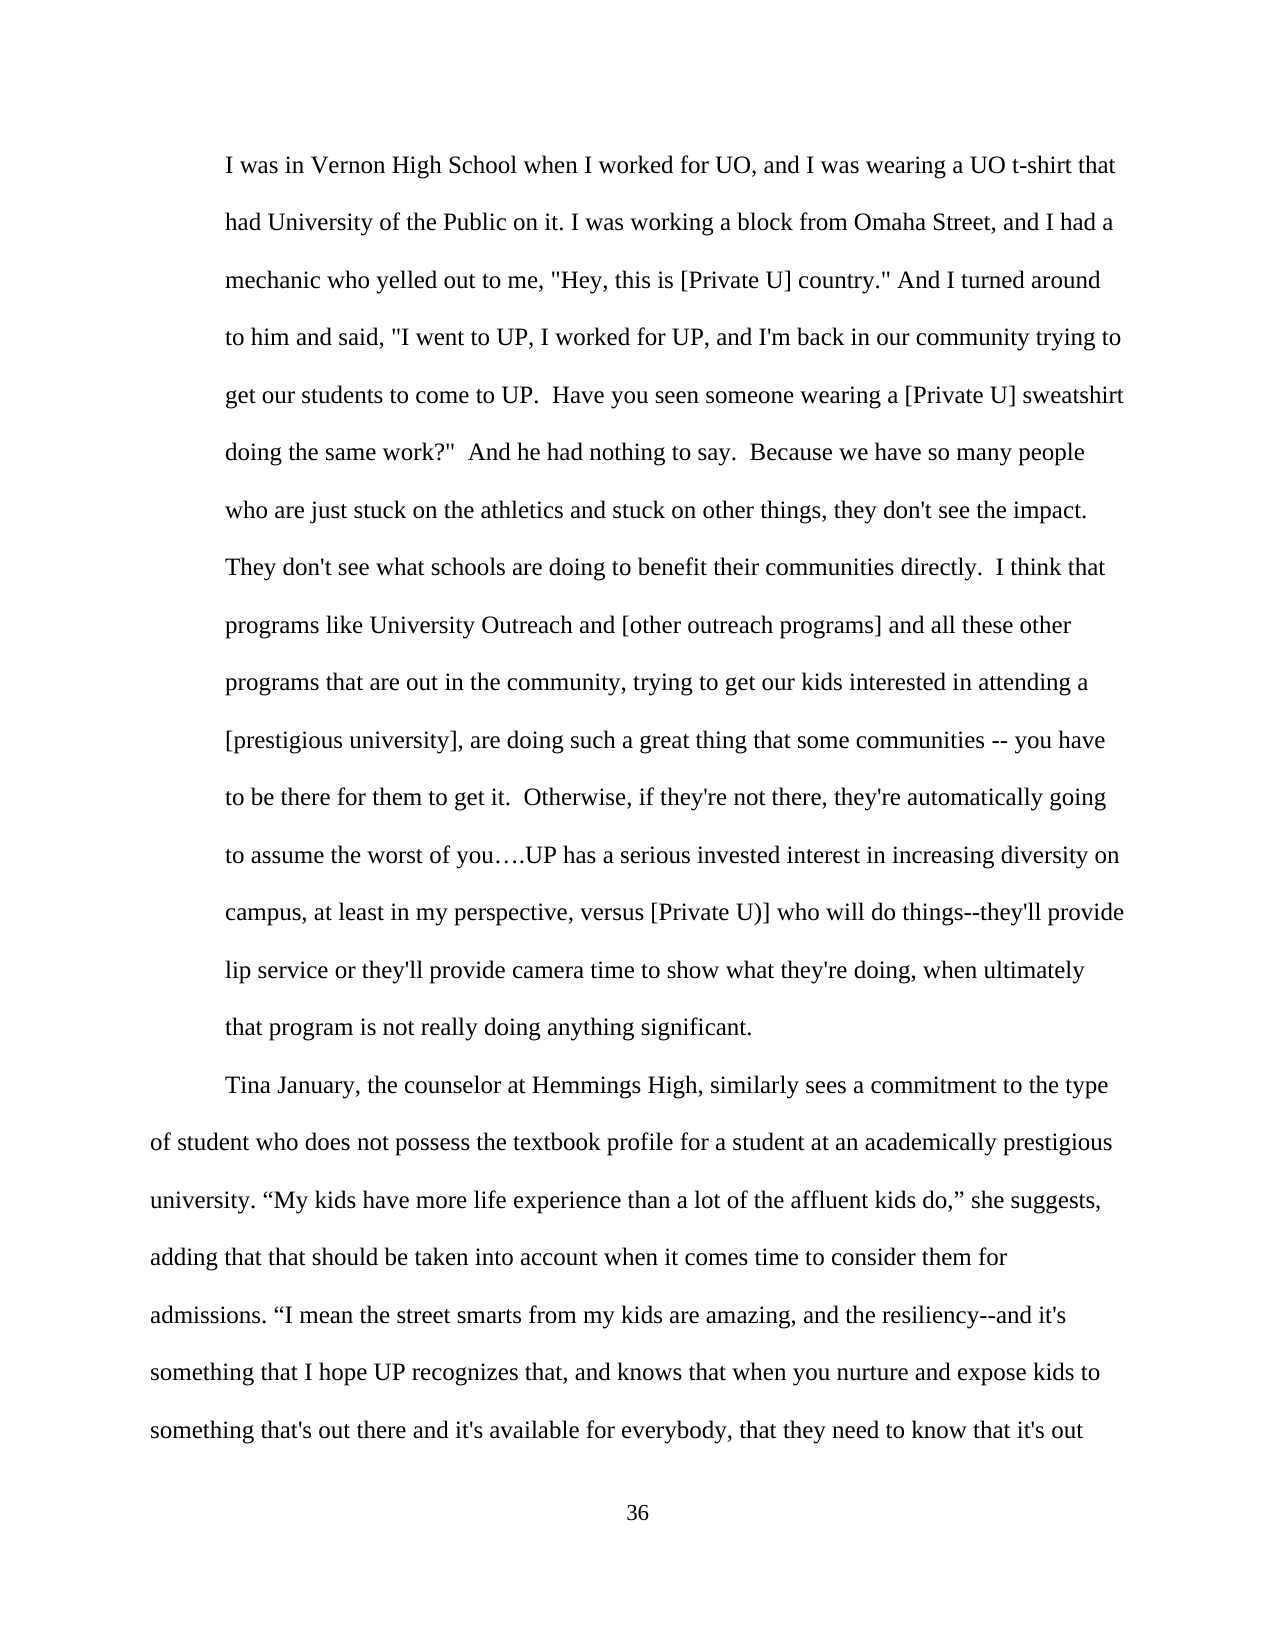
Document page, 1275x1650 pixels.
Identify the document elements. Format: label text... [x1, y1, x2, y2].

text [150, 1070, 1125, 1444]
text I was in Vernon High School when I worked for UO, and I was wearing a UO t-shirt that had University of the Public on it. I was working a block from Omaha Street, and I had a mechanic who yelled out to me, "Hey, this is [Private U] country." And I turned around to him and said, "I went to UP, I worked for UP, and I'm back in our community trying to get our students to come to UP. Have you seen someone wearing a [Private U] sweatshirt doing the same work?" And he had nothing to say. Because we have so many people who are just stuck on the athletics and stuck on other things, they don't see the impact. They don't see what schools are doing to benefit their communities directly. I think that programs like University Outreach and [other outreach programs] and all these other programs that are out in the community, trying to get our kids interested in attending a [prestigious university], are doing such a great thing that some communities -- you have to be there for them to get it. Otherwise, if they're not there, they're automatically going to assume the worst of you….UP has a serious invested interest in increasing diversity on campus, at least in my perspective, versus [Private U)] who will do things--they'll provide lip service or they'll provide camera time to show what they're doing, when ultimately that program is not really doing anything significant. [225, 150, 1125, 1041]
